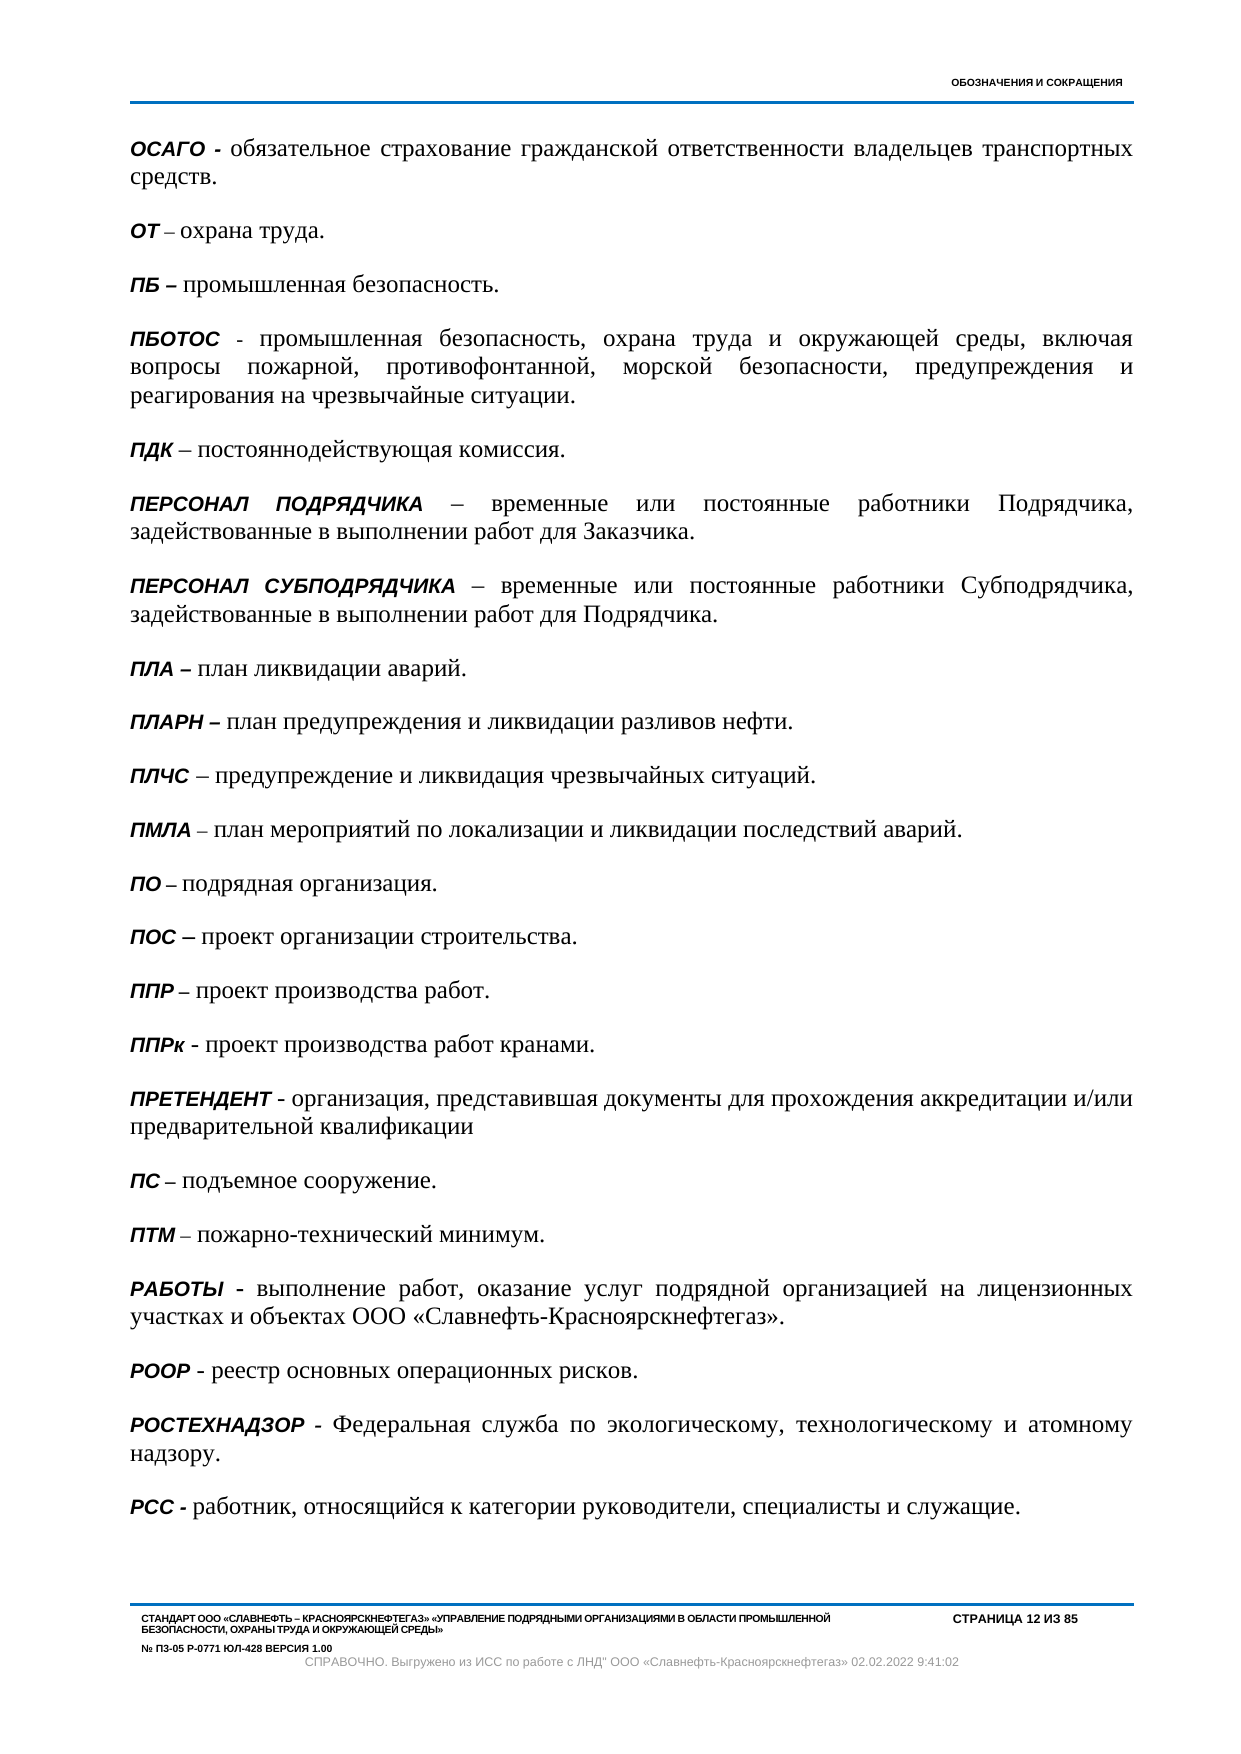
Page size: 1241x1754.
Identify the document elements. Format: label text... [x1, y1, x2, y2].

text РСС - работник, относящийся к категории руководители, специалисты и служащие. [130, 1491, 1134, 1520]
text ПО – подрядная организация. [130, 868, 1134, 896]
text ПЕРСОНАЛ СУБПОДРЯДЧИКА – временные или постоянные работники Субподрядчика, задействованные в выполнении работ для Подрядчика. [130, 570, 1134, 628]
text ПРЕТЕНДЕНТ - организация, представившая документы для прохождения аккредитации и/или предварительной квалификации [130, 1083, 1134, 1140]
text РООР - реестр основных операционных рисков. [130, 1355, 1134, 1384]
text ПЛА – план ликвидации аварий. [130, 653, 1134, 681]
text ПМЛА – план мероприятий по локализации и ликвидации последствий аварий. [130, 814, 1134, 843]
text РОСТЕХНАДЗОР - Федеральная служба по экологическому, технологическому и атомному надзору. [130, 1409, 1134, 1466]
text ПОС – проект организации строительства. [130, 921, 1134, 950]
text ОСАГО - обязательное страхование гражданской ответственности владельцев транспортных средств. [130, 133, 1134, 190]
text ПЛАРН – план предупреждения и ликвидации разливов нефти. [130, 706, 1134, 735]
text ППР – проект производства работ. [130, 975, 1134, 1004]
text ПБОТОС - промышленная безопасность, охрана труда и окружающей среды, включая вопросы пожарной, противофонтанной, морской безопасности, предупреждения и реагирования на чрезвычайные ситуации. [130, 323, 1134, 409]
text РАБОТЫ - выполнение работ, оказание услуг подрядной организацией на лицензионных участках и объектах ООО «Славнефть-Красноярскнефтегаз». [130, 1273, 1134, 1330]
text ПЕРСОНАЛ ПОДРЯДЧИКА – временные или постоянные работники Подрядчика, задействованные в выполнении работ для Заказчика. [130, 488, 1134, 545]
text ППРк - проект производства работ кранами. [130, 1029, 1134, 1058]
text ПЛЧС – предупреждение и ликвидация чрезвычайных ситуаций. [130, 760, 1134, 789]
text ПДК – постояннодействующая комиссия. [130, 434, 1134, 463]
text ОТ – охрана труда. [130, 215, 1134, 244]
text ПБ – промышленная безопасность. [130, 269, 1134, 298]
text ПТМ – пожарно-технический минимум. [130, 1219, 1134, 1248]
text ПС – подъемное сооружение. [130, 1165, 1134, 1194]
